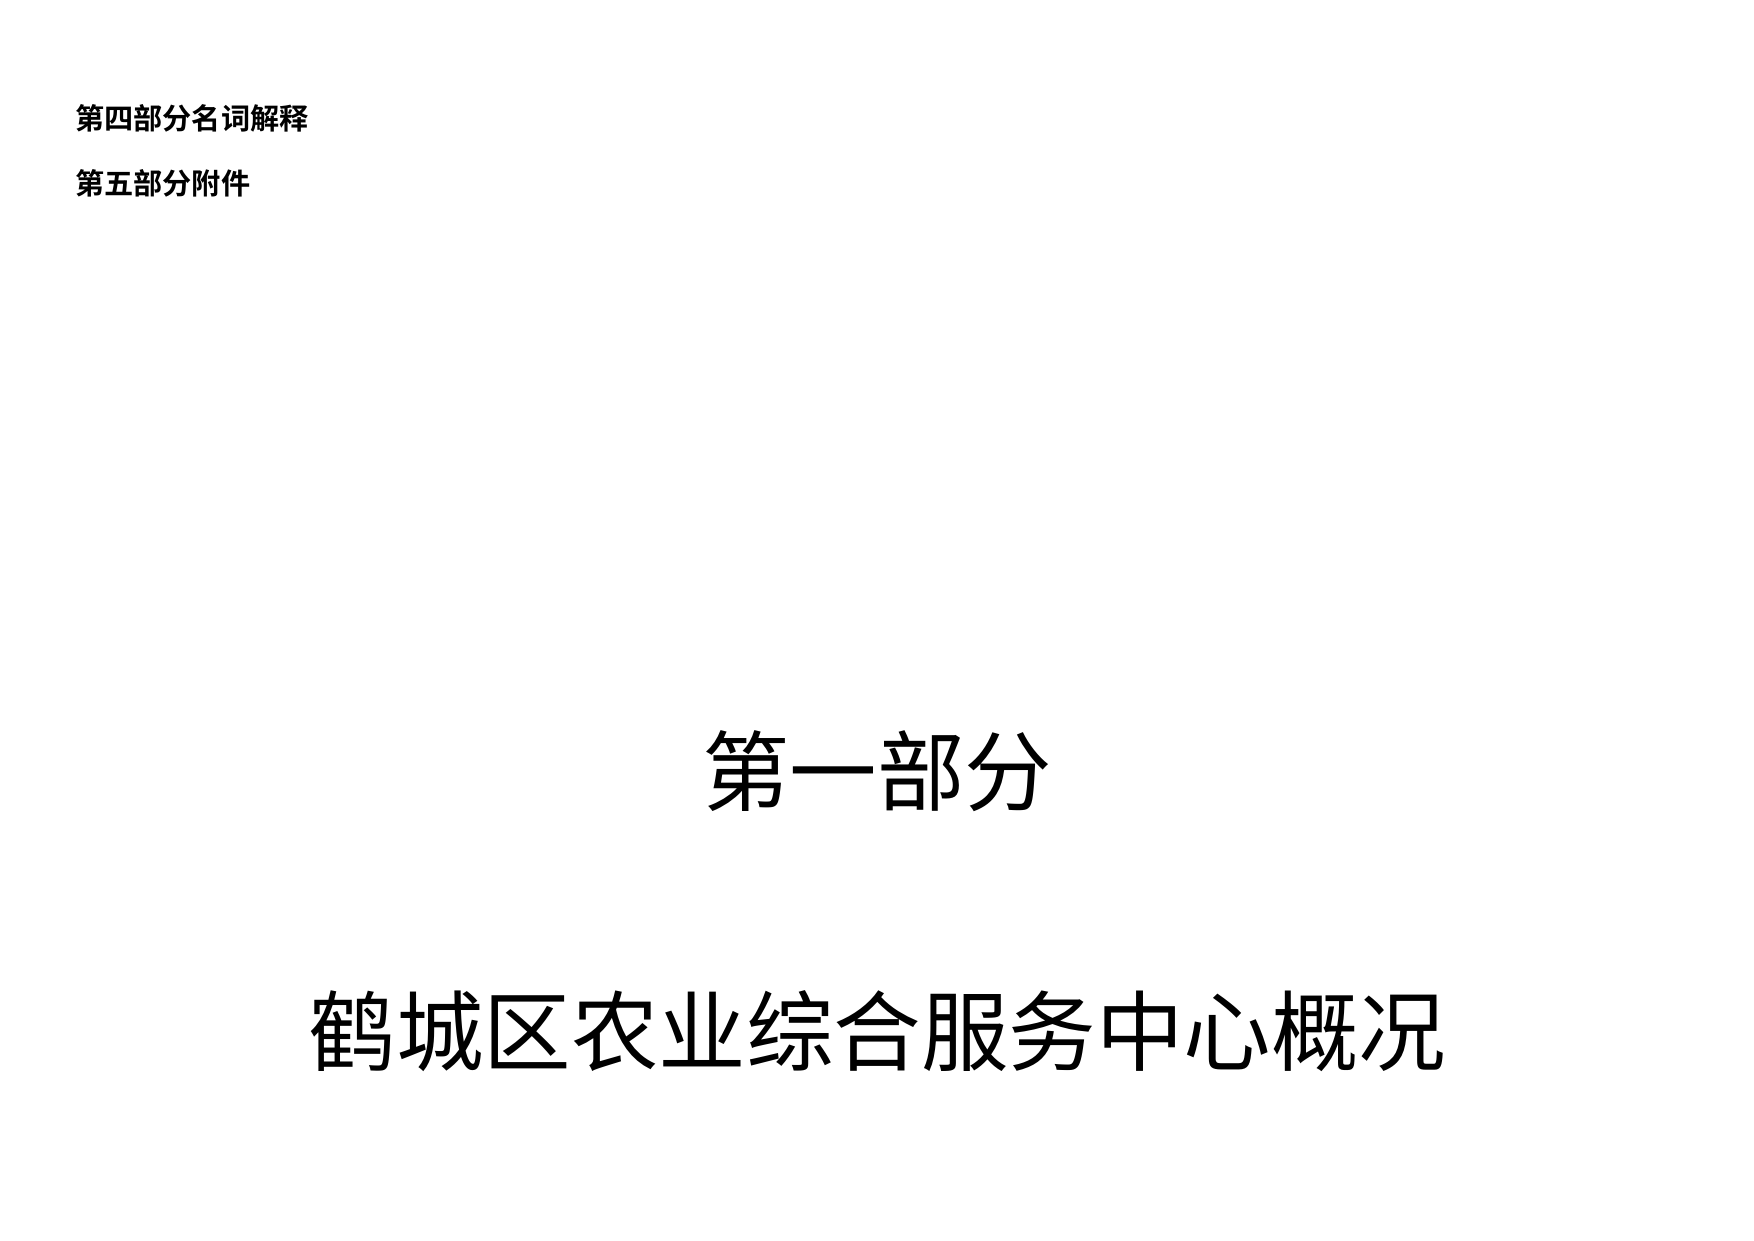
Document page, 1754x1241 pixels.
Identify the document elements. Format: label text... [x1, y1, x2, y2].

text 鹤城区农业综合服务中心概况 [75, 961, 1679, 1091]
text 第五部分附件 [75, 149, 1679, 214]
text 第一部分 [75, 701, 1679, 831]
text 第四部分名词解释 [75, 84, 1679, 149]
